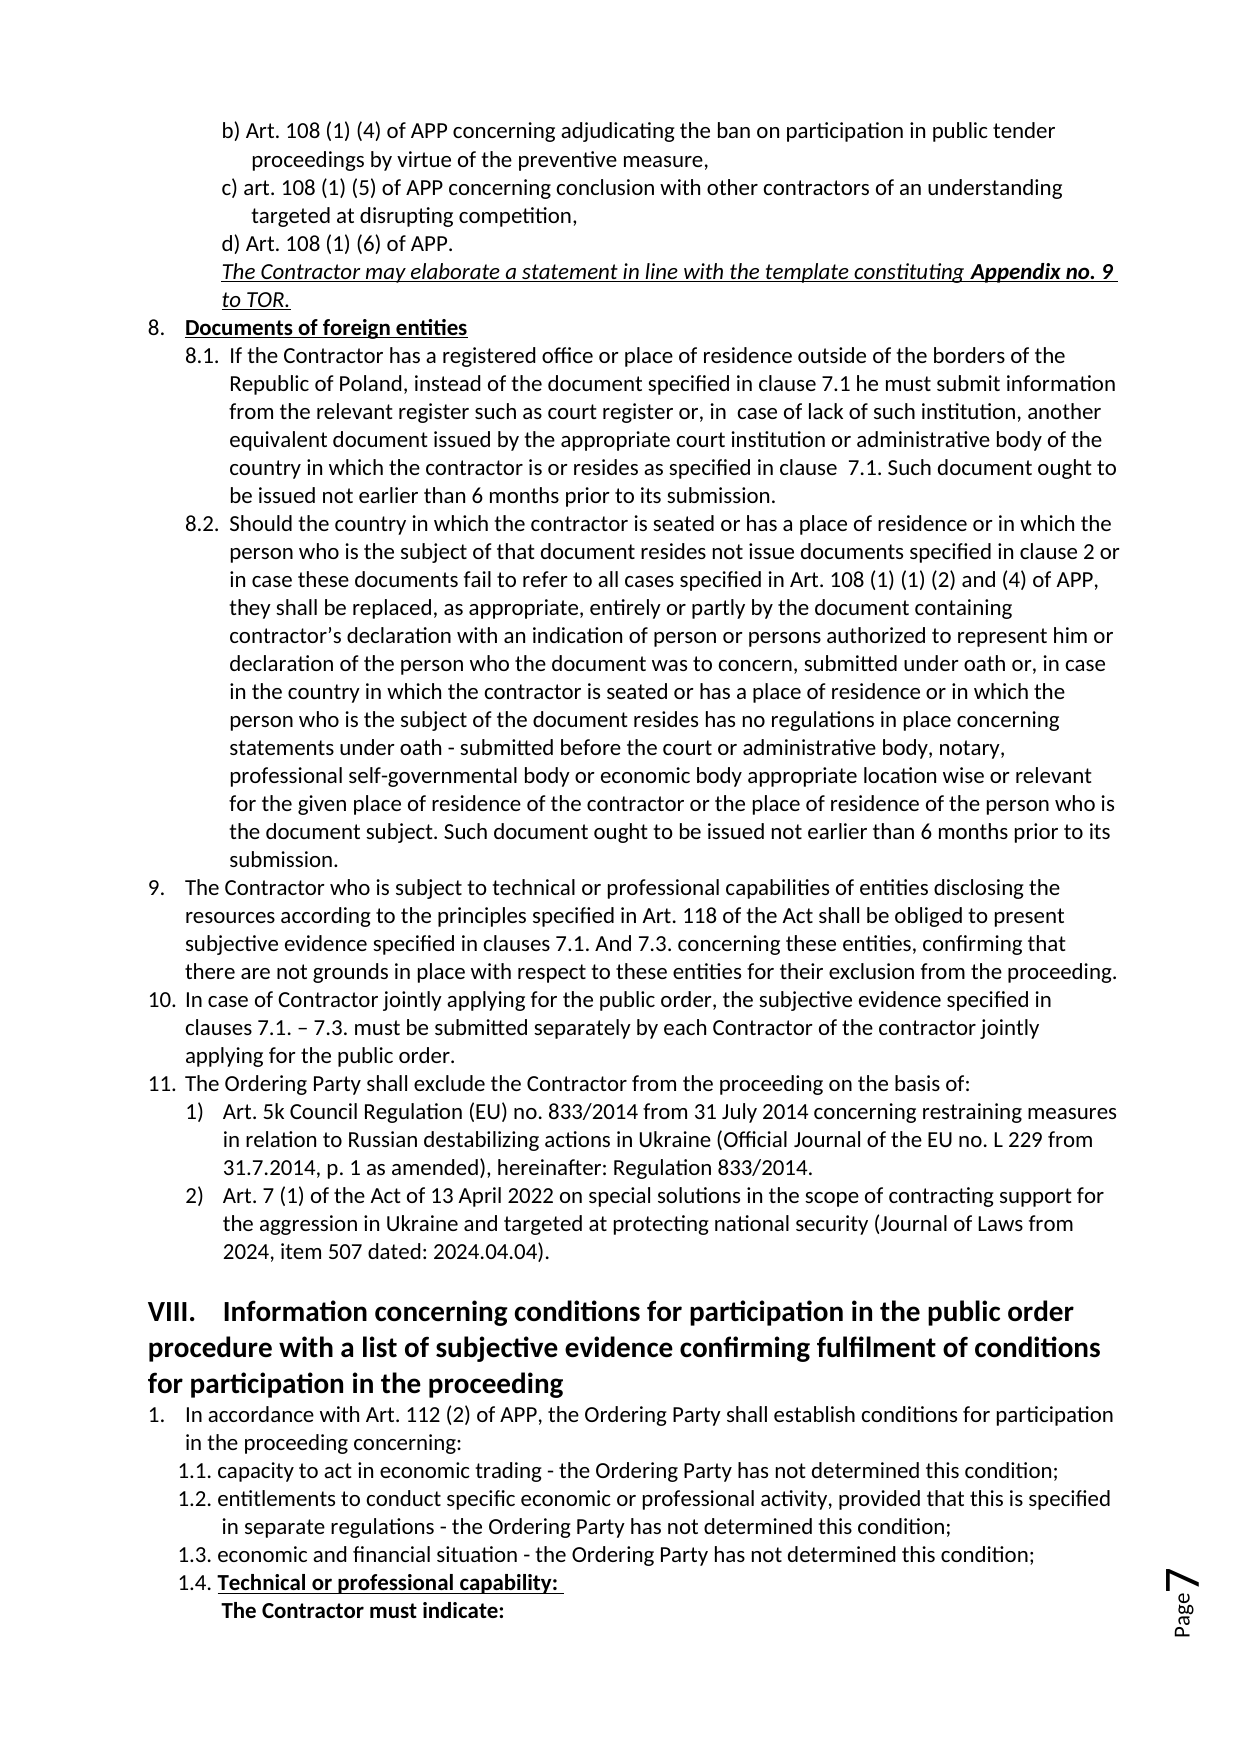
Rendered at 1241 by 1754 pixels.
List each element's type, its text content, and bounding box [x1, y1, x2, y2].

text c) art. 108 (1) (5) of APP concerning conclusion with other contractors of an understanding targeted at disrupting competition, [221, 173, 1122, 229]
text 8.1. If the Contractor has a registered office or place of residence outside of the borders of the Republic of Poland, instead of the document specified in clause 7.1 he must submit information from the relevant register such as court register or, in case of lack of such institution, another equivalent document issued by the appropriate court institution or administrative body of the country in which the contractor is or resides as specified in clause 7.1. Such document ought to be issued not earlier than 6 months prior to its submission. [185, 341, 1122, 509]
text 1.4. Technical or professional capability: [177, 1568, 1122, 1597]
text The Contractor must indicate: [221, 1597, 1122, 1624]
list Documents of foreign entities [148, 313, 1122, 341]
text 8.2. Should the country in which the contractor is seated or has a place of residence or in which the person who is the subject of that document resides not issue documents specified in clause 2 or in case these documents fail to refer to all cases specified in Art. 108 (1) (1) (2) and (4) of APP, they shall be replaced, as appropriate, entirely or partly by the document containing contractor’s declaration with an indication of person or persons authorized to represent him or declaration of the person who the document was to concern, submitted under oath or, in case in the country in which the contractor is seated or has a place of residence or in which the person who is the subject of the document resides has no regulations in place concerning statements under oath - submitted before the court or administrative body, notary, professional self-governmental body or economic body appropriate location wise or relevant for the given place of residence of the contractor or the place of residence of the person who is the document subject. Such document ought to be issued not earlier than 6 months prior to its submission. [185, 509, 1122, 873]
text d) Art. 108 (1) (6) of APP. [221, 229, 1122, 257]
text 1.3. economic and financial situation - the Ordering Party has not determined this condition; [177, 1541, 1122, 1568]
text 1.2. entitlements to conduct specific economic or professional activity, provided that this is specified in separate regulations - the Ordering Party has not determined this condition; [177, 1484, 1122, 1541]
list Information concerning conditions for participation in the public order procedure with a list of subjective evidence confirming fulfilment of conditions for participation in the proceeding [148, 1293, 1122, 1400]
list Art. 5k Council Regulation (EU) no. 833/2014 from 31 July 2014 concerning restraining measures in relation to Russian destabilizing actions in Ukraine (Official Journal of the EU no. L 229 from 31.7.2014, p. 1 as amended), hereinafter: Regulation 833/2014. [185, 1097, 1122, 1181]
list The Ordering Party shall exclude the Contractor from the proceeding on the basis of: [148, 1069, 1122, 1097]
list In accordance with Art. 112 (2) of APP, the Ordering Party shall establish conditions for participation in the proceeding concerning: [148, 1400, 1122, 1456]
text The Contractor may elaborate a statement in line with the template constituting Appendix no. 9 to TOR. [221, 257, 1122, 313]
list In case of Contractor jointly applying for the public order, the subjective evidence specified in clauses 7.1. – 7.3. must be submitted separately by each Contractor of the contractor jointly applying for the public order. [148, 985, 1122, 1069]
text b) Art. 108 (1) (4) of APP concerning adjudicating the ban on participation in public tender proceedings by virtue of the preventive measure, [221, 117, 1122, 173]
text 1.1. capacity to act in economic trading - the Ordering Party has not determined this condition; [177, 1456, 1122, 1484]
list Art. 7 (1) of the Act of 13 April 2022 on special solutions in the scope of contracting support for the aggression in Ukraine and targeted at protecting national security (Journal of Laws from 2024, item 507 dated: 2024.04.04). [185, 1181, 1122, 1266]
list The Contractor who is subject to technical or professional capabilities of entities disclosing the resources according to the principles specified in Art. 118 of the Act shall be obliged to present subjective evidence specified in clauses 7.1. And 7.3. concerning these entities, confirming that there are not grounds in place with respect to these entities for their exclusion from the proceeding. [148, 873, 1122, 985]
